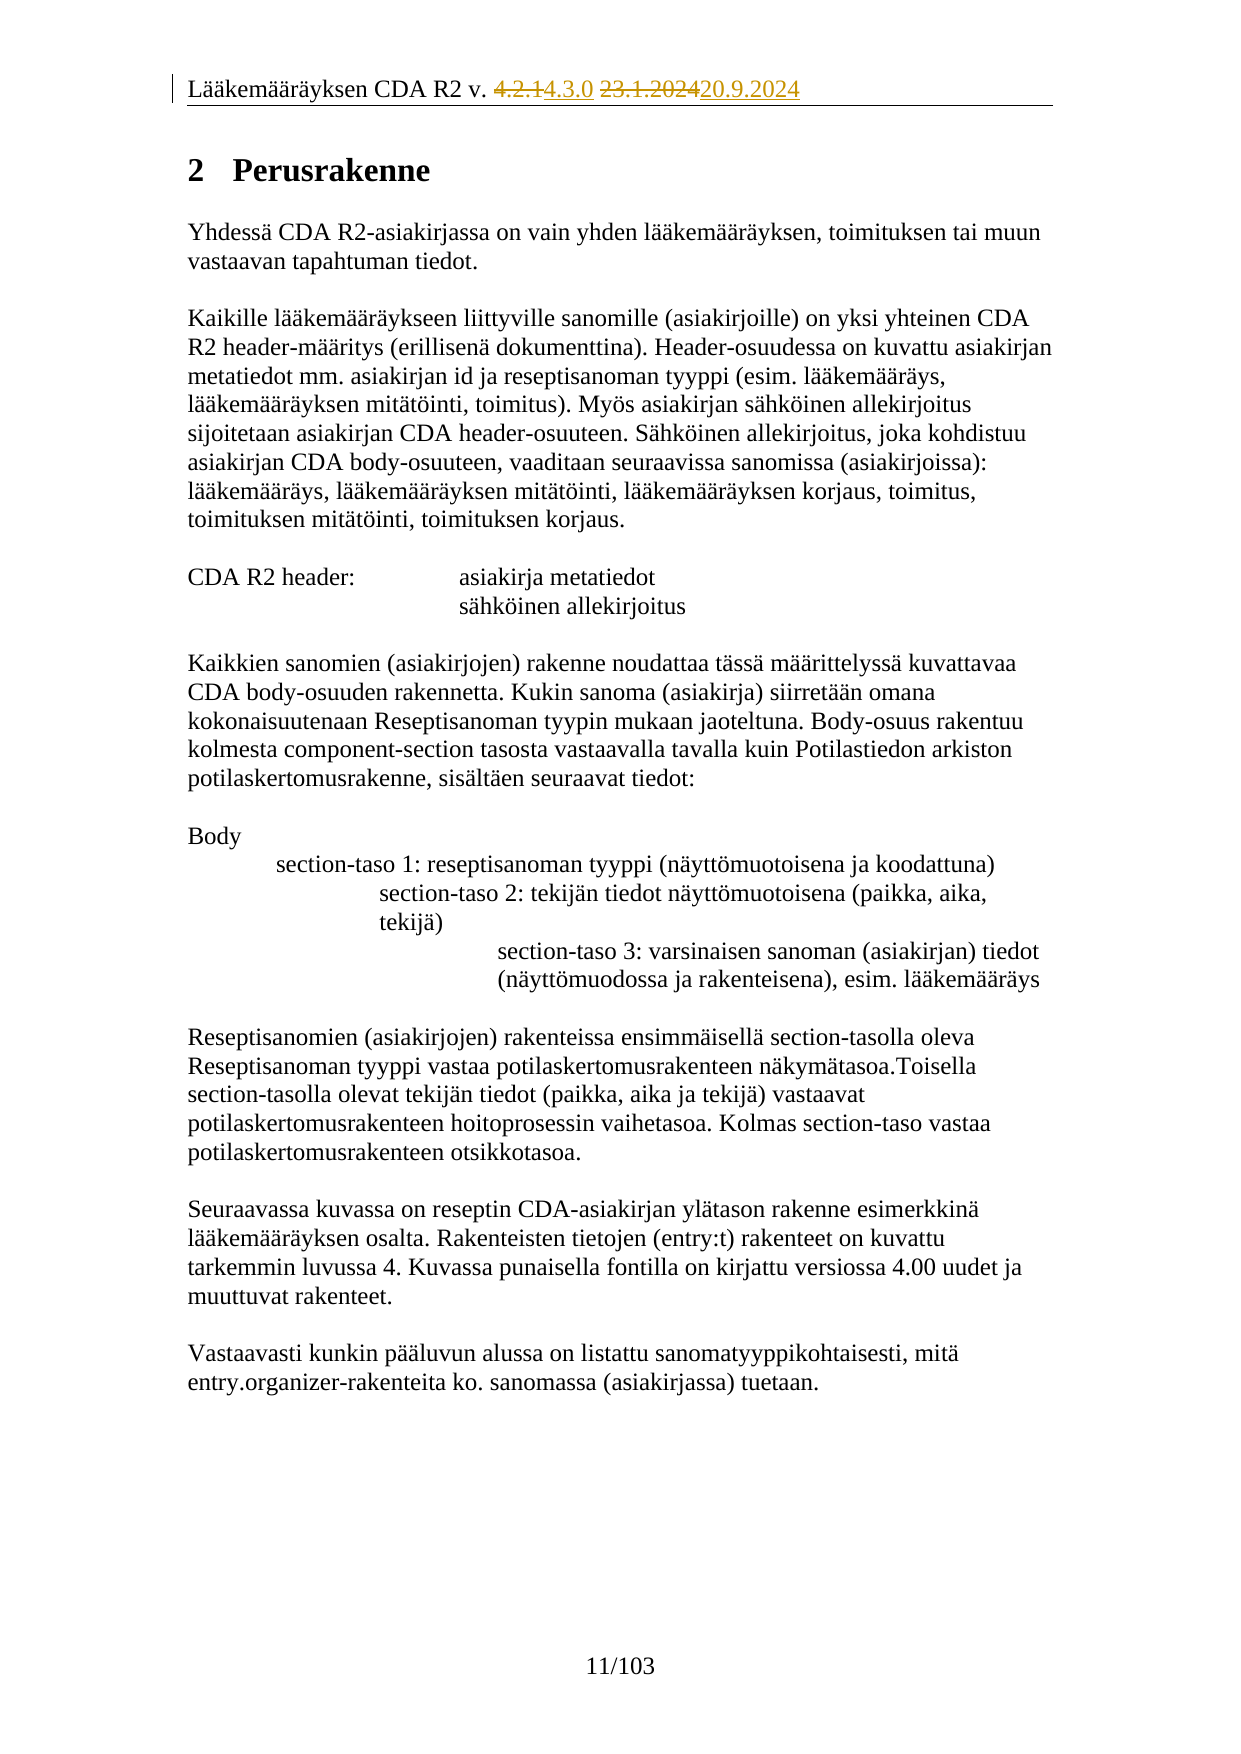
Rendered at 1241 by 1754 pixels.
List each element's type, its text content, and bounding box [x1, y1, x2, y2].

text Yhdessä CDA R2-asiakirjassa on vain yhden lääkemääräyksen, toimituksen tai muun vastaavan tapahtuman tiedot. [187, 217, 1053, 274]
text section-taso 3: varsinaisen sanoman (asiakirjan) tiedot (näyttömuodossa ja rakenteisena), esim. lääkemääräys [497, 936, 1053, 993]
text section-taso 2: tekijän tiedot näyttömuotoisena (paikka, aika, tekijä) [187, 878, 1053, 936]
text CDA R2 header: asiakirja metatiedot [187, 562, 1053, 591]
subtitle Perusrakenne [187, 150, 1053, 188]
text section-taso 1: reseptisanoman tyyppi (näyttömuotoisena ja koodattuna) [187, 849, 1053, 878]
text Seuraavassa kuvassa on reseptin CDA-asiakirjan ylätason rakenne esimerkkinä lääkemääräyksen osalta. Rakenteisten tietojen (entry:t) rakenteet on kuvattu tarkemmin luvussa 4. Kuvassa punaisella fontilla on kirjattu versiossa 4.00 uudet ja muuttuvat rakenteet. [187, 1194, 1053, 1309]
text Reseptisanomien (asiakirjojen) rakenteissa ensimmäisellä section-tasolla oleva Reseptisanoman tyyppi vastaa potilaskertomusrakenteen näkymätasoa.Toisella section-tasolla olevat tekijän tiedot (paikka, aika ja tekijä) vastaavat potilaskertomusrakenteen hoitoprosessin vaihetasoa. Kolmas section-taso vastaa potilaskertomusrakenteen otsikkotasoa. [187, 1022, 1053, 1166]
text Kaikille lääkemääräykseen liittyville sanomille (asiakirjoille) on yksi yhteinen CDA R2 header-määritys (erillisenä dokumenttina). Header-osuudessa on kuvattu asiakirjan metatiedot mm. asiakirjan id ja reseptisanoman tyyppi (esim. lääkemääräys, lääkemääräyksen mitätöinti, toimitus). Myös asiakirjan sähköinen allekirjoitus sijoitetaan asiakirjan CDA header-osuuteen. Sähköinen allekirjoitus, joka kohdistuu asiakirjan CDA body-osuuteen, vaaditaan seuraavissa sanomissa (asiakirjoissa): lääkemääräys, lääkemääräyksen mitätöinti, lääkemääräyksen korjaus, toimitus, toimituksen mitätöinti, toimituksen korjaus. [187, 303, 1053, 533]
text Body [187, 821, 1053, 849]
text Vastaavasti kunkin pääluvun alussa on listattu sanomatyyppikohtaisesti, mitä entry.organizer-rakenteita ko. sanomassa (asiakirjassa) tuetaan. [187, 1338, 1053, 1396]
text sähköinen allekirjoitus [187, 591, 1053, 619]
text Kaikkien sanomien (asiakirjojen) rakenne noudattaa tässä määrittelyssä kuvattavaa CDA body-osuuden rakennetta. Kukin sanoma (asiakirja) siirretään omana kokonaisuutenaan Reseptisanoman tyypin mukaan jaoteltuna. Body-osuus rakentuu kolmesta component-section tasosta vastaavalla tavalla kuin Potilastiedon arkiston potilaskertomusrakenne, sisältäen seuraavat tiedot: [187, 648, 1053, 792]
